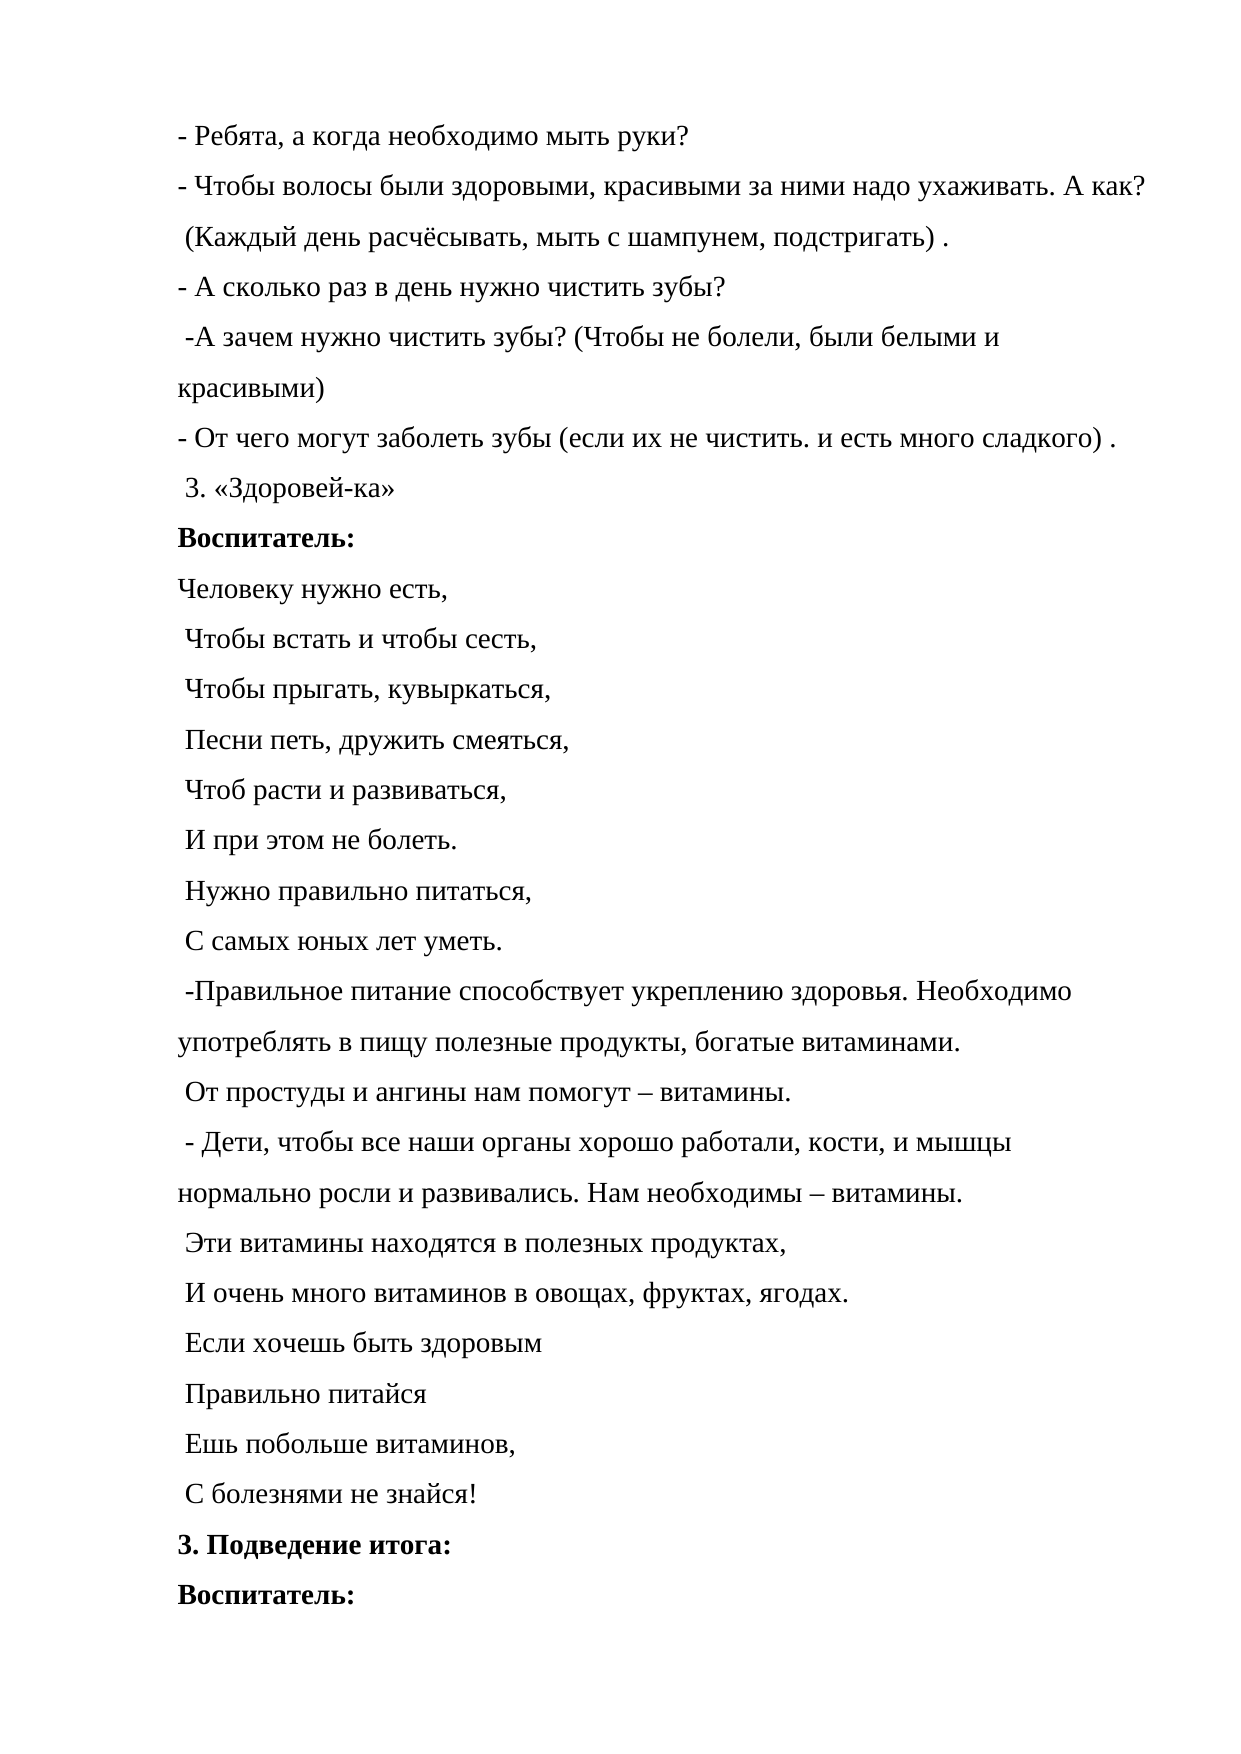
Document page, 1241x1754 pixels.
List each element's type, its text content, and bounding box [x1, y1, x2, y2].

text И очень много витаминов в овощах, фруктах, ягодах. [177, 1275, 1152, 1309]
text Чтоб расти и развиваться, [177, 772, 1152, 806]
text Воспитатель: [177, 1577, 1152, 1611]
text - А сколько раз в день нужно чистить зубы? [177, 269, 1152, 303]
text Правильно питайся [177, 1376, 1152, 1409]
text Песни петь, дружить смеяться, [177, 722, 1152, 755]
text Чтобы встать и чтобы сесть, [177, 621, 1152, 655]
text От простуды и ангины нам помогут – витамины. [177, 1074, 1152, 1108]
text -А зачем нужно чистить зубы? (Чтобы не болели, были белыми и красивыми) [177, 319, 1152, 403]
text С самых юных лет уметь. [177, 923, 1152, 957]
text С болезнями не знайся! [177, 1477, 1152, 1510]
text - От чего могут заболеть зубы (если их не чистить. и есть много сладкого) . [177, 420, 1152, 453]
text Если хочешь быть здоровым [177, 1326, 1152, 1359]
text 3. «Здоровей-ка» [177, 470, 1152, 504]
text Человеку нужно есть, [177, 571, 1152, 604]
text - Дети, чтобы все наши органы хорошо работали, кости, и мышцы нормально росли и развивались. Нам необходимы – витамины. [177, 1124, 1152, 1208]
text - Ребята, а когда необходимо мыть руки? [177, 118, 1152, 152]
text 3. Подведение итога: [177, 1527, 1152, 1560]
text - Чтобы волосы были здоровыми, красивыми за ними надо ухаживать. А как? [177, 168, 1152, 202]
text -Правильное питание способствует укреплению здоровья. Необходимо употреблять в пищу полезные продукты, богатые витаминами. [177, 973, 1152, 1057]
text Воспитатель: [177, 521, 1152, 554]
text Ешь побольше витаминов, [177, 1426, 1152, 1460]
text И при этом не болеть. [177, 822, 1152, 856]
text Нужно правильно питаться, [177, 873, 1152, 906]
text Чтобы прыгать, кувыркаться, [177, 672, 1152, 705]
text Эти витамины находятся в полезных продуктах, [177, 1225, 1152, 1258]
text (Каждый день расчёсывать, мыть с шампунем, подстригать) . [177, 219, 1152, 252]
